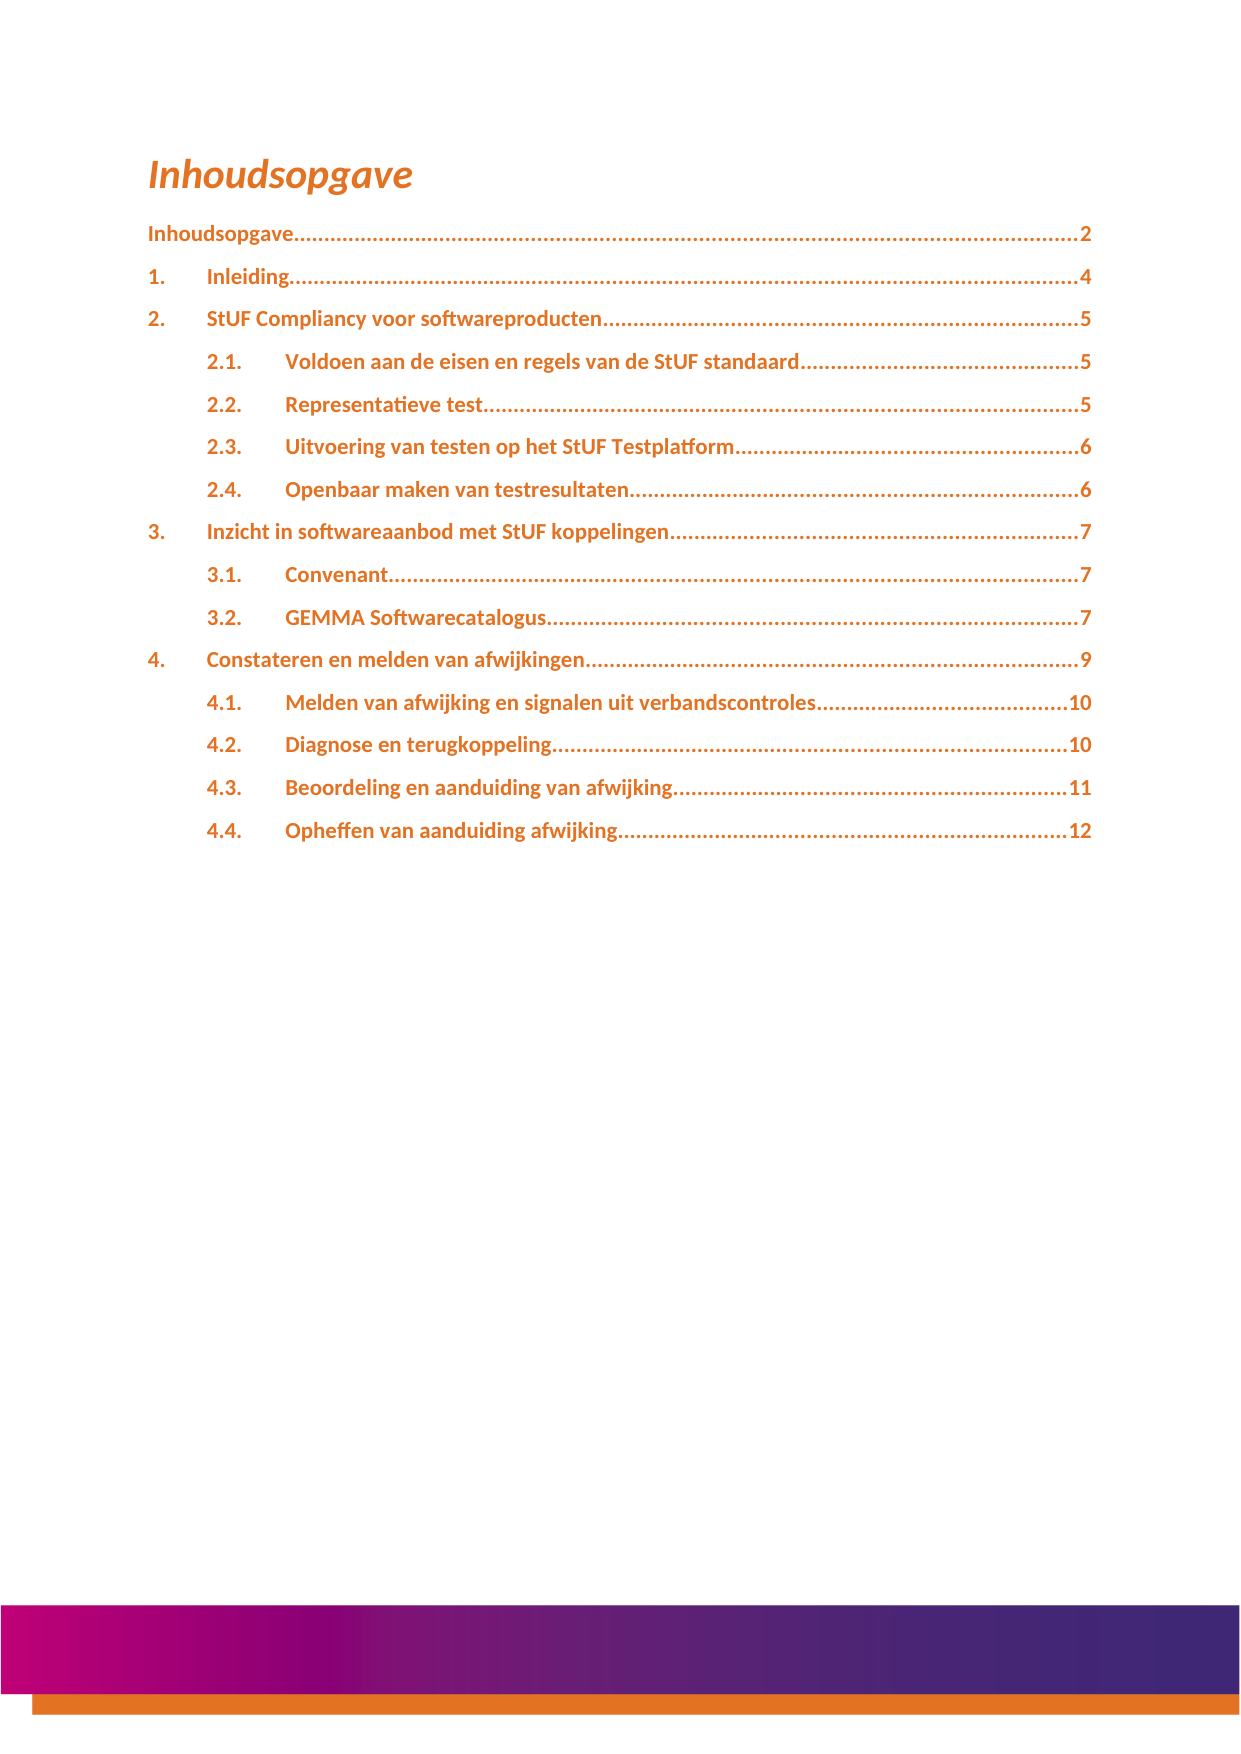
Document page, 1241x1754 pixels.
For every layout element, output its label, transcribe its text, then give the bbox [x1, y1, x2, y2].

text 3.2. GEMMA Softwarecatalogus 7 [207, 603, 1093, 631]
text 4.4. Opheffen van aanduiding afwijking 12 [207, 816, 1093, 844]
text 4. Constateren en melden van afwijkingen 9 [148, 645, 1093, 673]
picture [0, 2, 1240, 1754]
text 4.3. Beoordeling en aanduiding van afwijking 11 [207, 773, 1093, 801]
text 3. Inzicht in softwareaanbod met StUF koppelingen 7 [148, 517, 1093, 546]
text 2. StUF Compliancy voor softwareproducten 5 [148, 304, 1093, 332]
text 2.1. Voldoen aan de eisen en regels van de StUF standaard 5 [207, 347, 1093, 375]
text 1. Inleiding 4 [148, 262, 1093, 290]
text Inhoudsopgave 2 [148, 219, 1093, 247]
text 2.2. Representatieve test 5 [207, 390, 1093, 418]
text Inhoudsopgave [148, 148, 1093, 198]
text 2.4. Openbaar maken van testresultaten 6 [207, 475, 1093, 503]
text 4.1. Melden van afwijking en signalen uit verbandscontroles 10 [207, 688, 1093, 716]
text 4.2. Diagnose en terugkoppeling 10 [207, 731, 1093, 758]
text 2.3. Uitvoering van testen op het StUF Testplatform 6 [207, 432, 1093, 460]
text 3.1. Convenant 7 [207, 560, 1093, 588]
